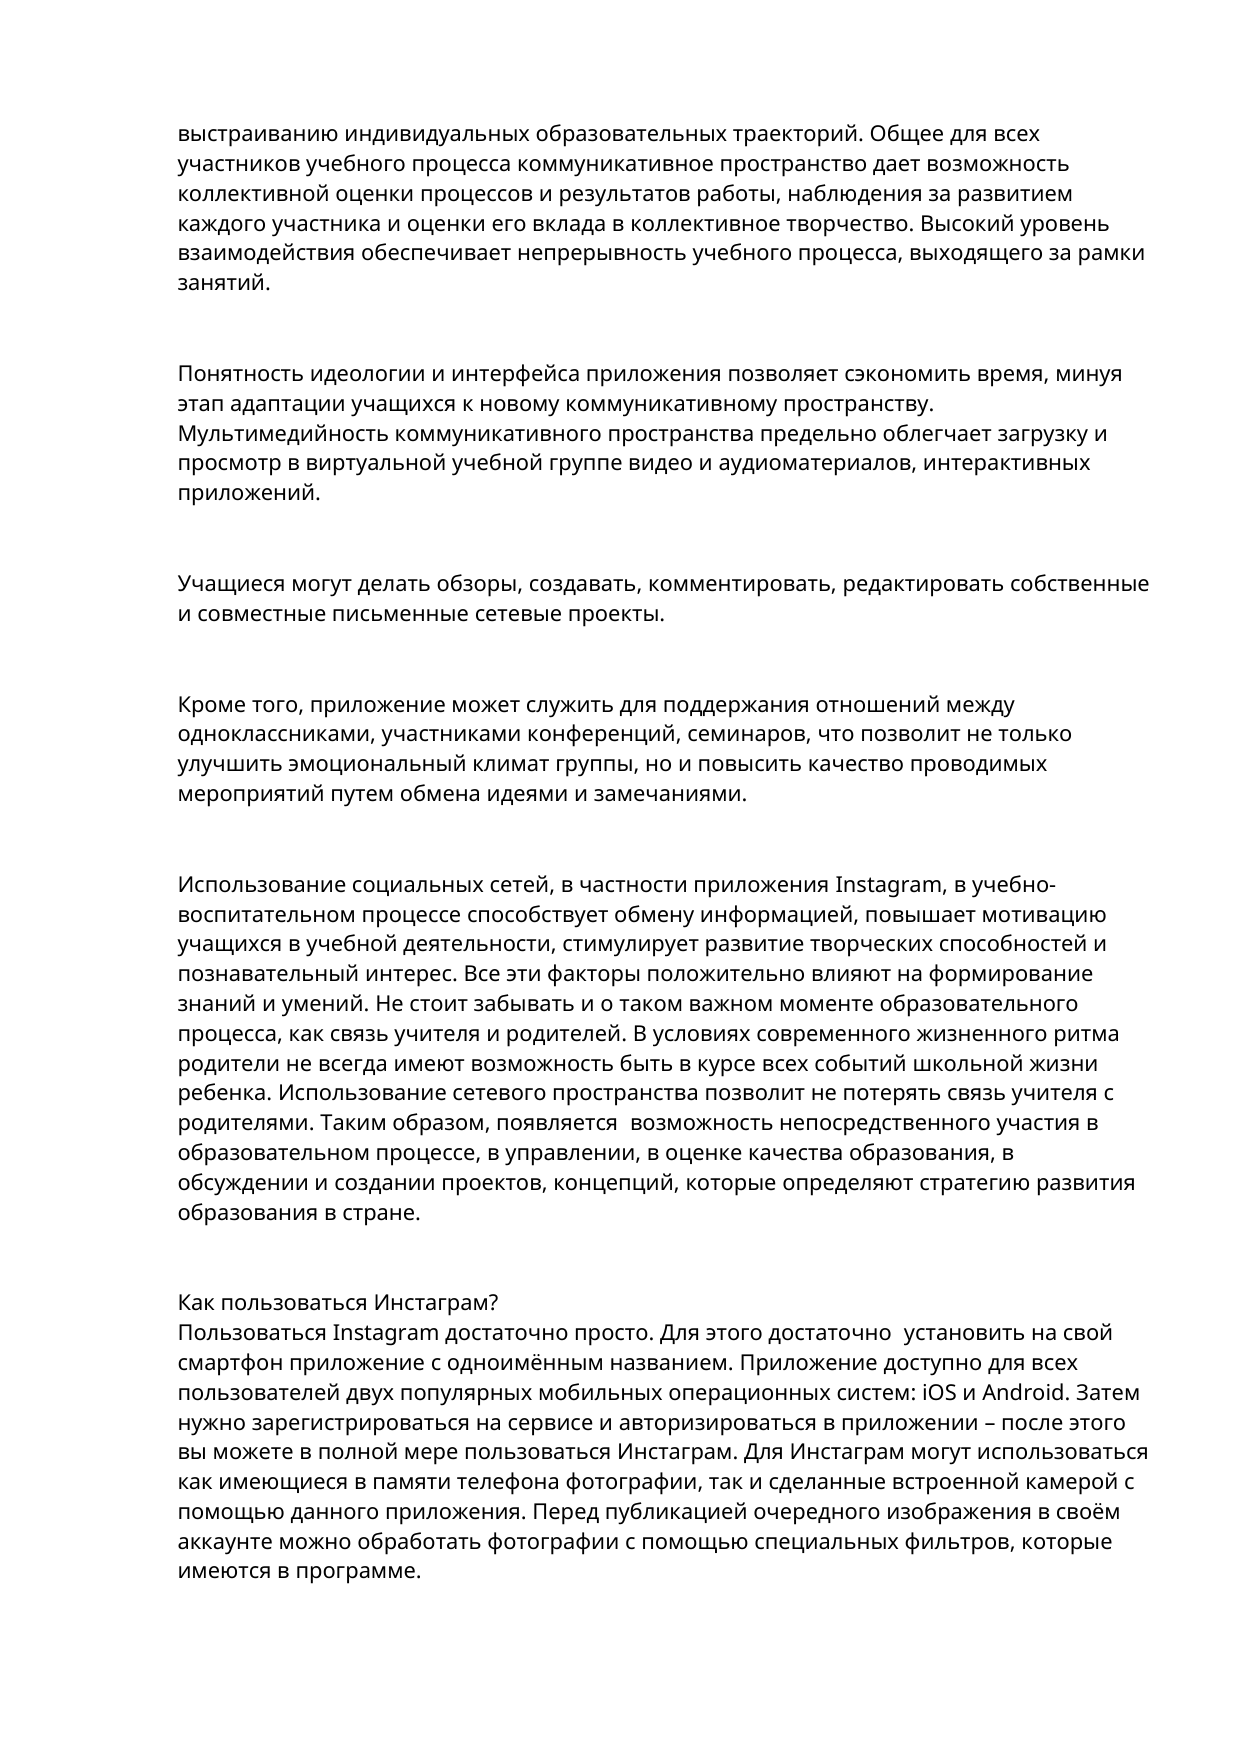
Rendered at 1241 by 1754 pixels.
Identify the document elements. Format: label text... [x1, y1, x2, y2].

text Кроме того, приложение может служить для поддержания отношений между одноклассниками, участниками конференций, семинаров, что позволит не только улучшить эмоциональный климат группы, но и повысить качество проводимых мероприятий путем обмена идеями и замечаниями. [177, 688, 1152, 808]
text Учащиеся могут делать обзоры, создавать, комментировать, редактировать собственные и совместные письменные сетевые проекты. [177, 568, 1152, 627]
text Понятность идеологии и интерфейса приложения позволяет сэкономить время, минуя этап адаптации учащихся к новому коммуникативному пространству. Мультимедийность коммуникативного пространства предельно облегчает загрузку и просмотр в виртуальной учебной группе видео и аудиоматериалов, интерактивных приложений. [177, 358, 1152, 507]
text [177, 118, 1152, 297]
text Использование социальных сетей, в частности приложения Instagram, в учебно-воспитательном процессе способствует обмену информацией, повышает мотивацию учащихся в учебной деятельности, стимулирует развитие творческих способностей и познавательный интерес. Все эти факторы положительно влияют на формирование знаний и умений. Не стоит забывать и о таком важном моменте образовательного процесса, как связь учителя и родителей. В условиях современного жизненного ритма родители не всегда имеют возможность быть в курсе всех событий школьной жизни ребенка. Использование сетевого пространства позволит не потерять связь учителя с родителями. Таким образом, появляется возможность непосредственного участия в образовательном процессе, в управлении, в оценке качества образования, в обсуждении и создании проектов, концепций, которые определяют стратегию развития образования в стране. [177, 869, 1152, 1226]
text Как пользоваться Инстаграм? Пользоваться Instagram достаточно просто. Для этого достаточно установить на свой смартфон приложение с одноимённым названием. Приложение доступно для всех пользователей двух популярных мобильных операционных систем: iOS и Android. Затем нужно зарегистрироваться на сервисе и авторизироваться в приложении – после этого вы можете в полной мере пользоваться Инстаграм. Для Инстаграм могут использоваться как имеющиеся в памяти телефона фотографии, так и сделанные встроенной камерой с помощью данного приложения. Перед публикацией очередного изображения в своём аккаунте можно обработать фотографии с помощью специальных фильтров, которые имеются в программе. [177, 1287, 1152, 1585]
